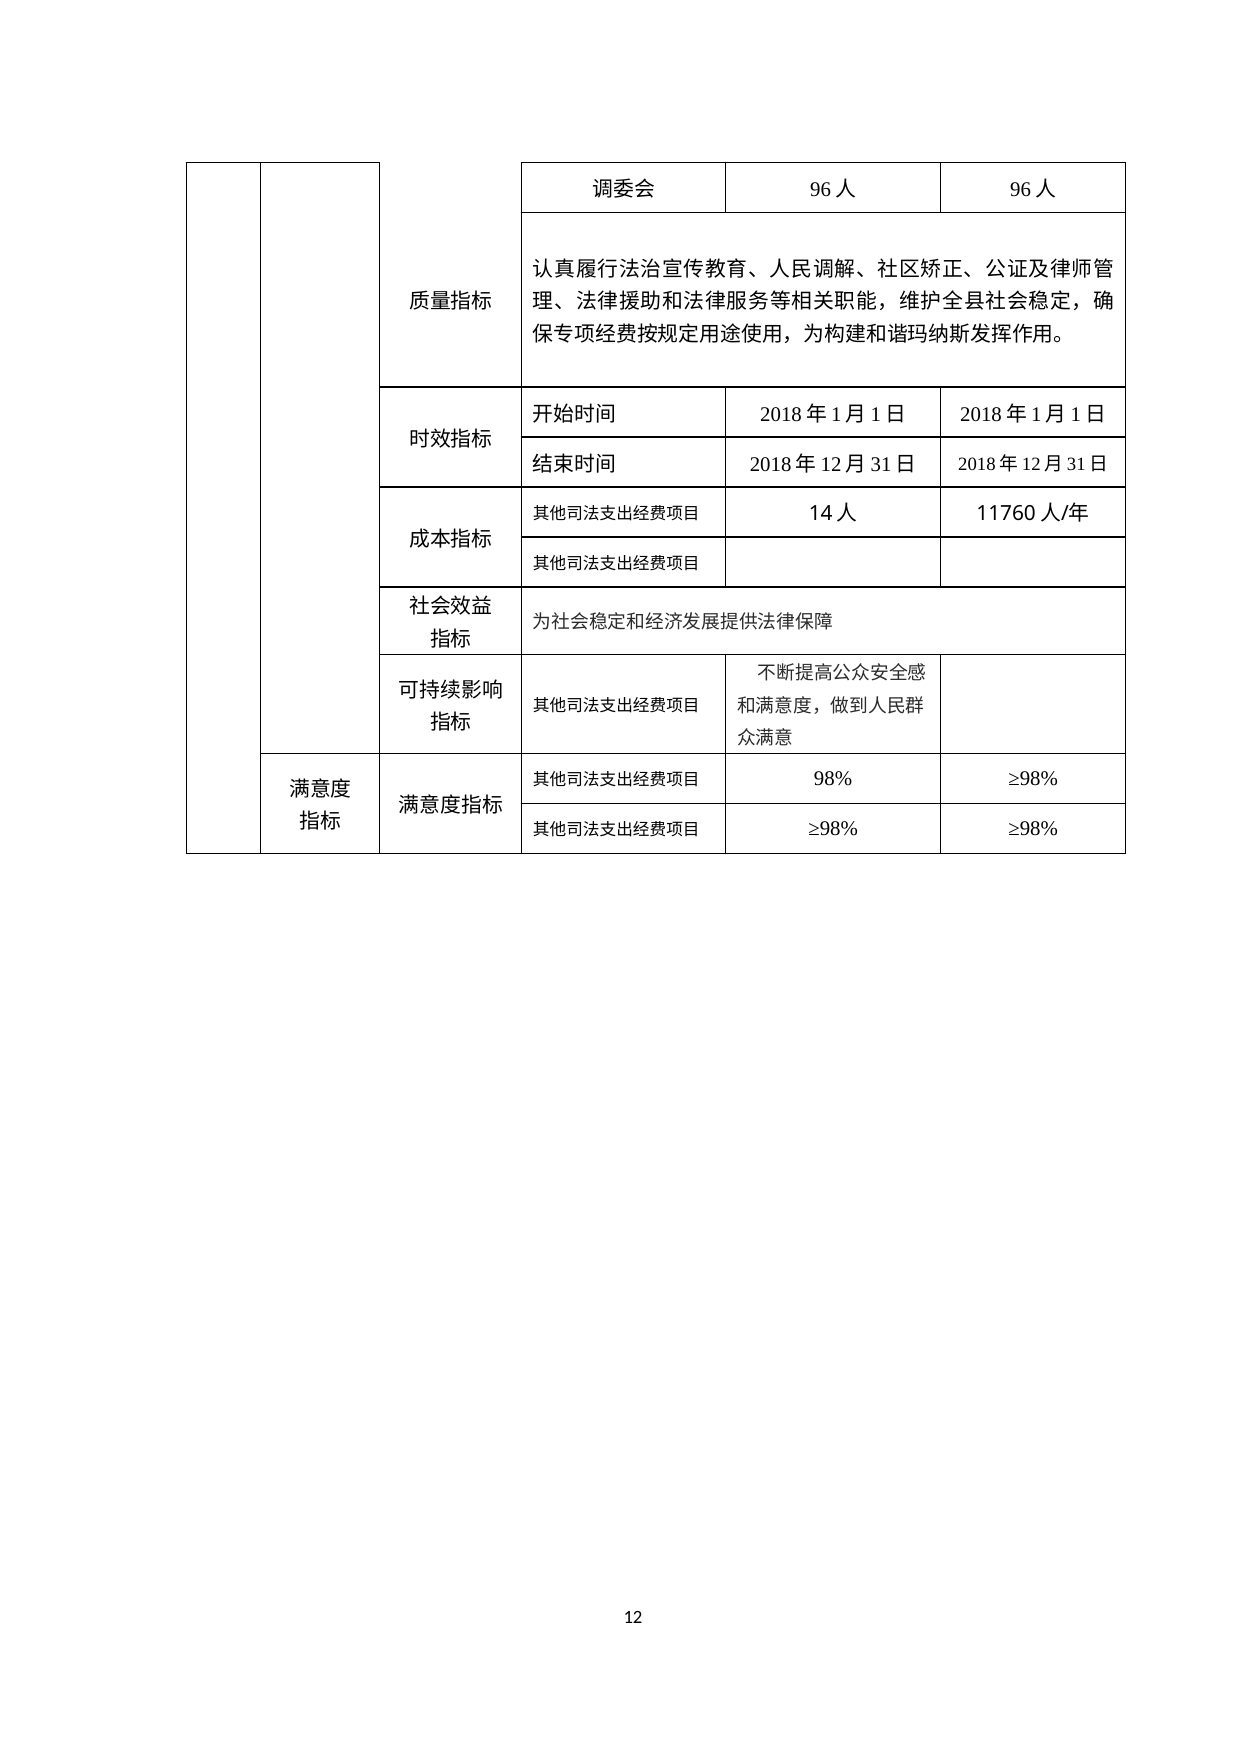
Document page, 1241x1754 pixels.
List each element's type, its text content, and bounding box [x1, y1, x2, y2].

table_cell ≥98% [726, 804, 940, 853]
table_cell 满意度指标 [380, 754, 521, 853]
table_cell 认真履行法治宣传教育、人民调解、社区矫正、公证及律师管理、法律援助和法律服务等相关职能，维护全县社会稳定，确保专项经费按规定用途使用，为构建和谐玛纳斯发挥作用。 [522, 213, 1125, 386]
table_cell 其他司法支出经费项目 [522, 804, 725, 853]
table_cell 2018年12月31日 [726, 438, 940, 486]
table_cell 其他司法支出经费项目 [522, 655, 725, 753]
table_cell ≥98% [941, 804, 1125, 853]
table_cell 96人 [941, 163, 1125, 212]
table_cell 为社会稳定和经济发展提供法律保障 [522, 588, 1125, 654]
table_cell 结束时间 [522, 438, 725, 486]
table_cell 2018年1月1日 [941, 388, 1125, 436]
table_cell 11760人/年 [941, 488, 1125, 536]
table_cell 2018年1月1日 [726, 388, 940, 436]
table_cell 成本指标 [380, 488, 521, 586]
table_cell 可持续影响 指标 [380, 655, 521, 753]
table_cell [941, 655, 1125, 753]
table_cell 社会效益 指标 [380, 588, 521, 654]
table_cell [941, 538, 1125, 586]
table_cell 满意度 指标 [261, 754, 379, 853]
table_cell 其他司法支出经费项目 [522, 488, 725, 536]
table_cell 开始时间 [522, 388, 725, 436]
table_cell 2018年12月31日 [941, 438, 1125, 486]
table_cell 调委会 [522, 163, 725, 212]
table_cell 14人 [726, 488, 940, 536]
table_cell 其他司法支出经费项目 [522, 538, 725, 586]
table_cell 不断提高公众安全感和满意度，做到人民群众满意 [726, 655, 940, 753]
table_cell 98% [726, 754, 940, 803]
table_cell 时效指标 [380, 388, 521, 486]
table_cell 其他司法支出经费项目 [522, 754, 725, 803]
table_cell 96人 [726, 163, 940, 212]
table_cell ≥98% [941, 754, 1125, 803]
table_cell [726, 538, 940, 586]
table_cell 质量指标 [380, 212, 521, 386]
